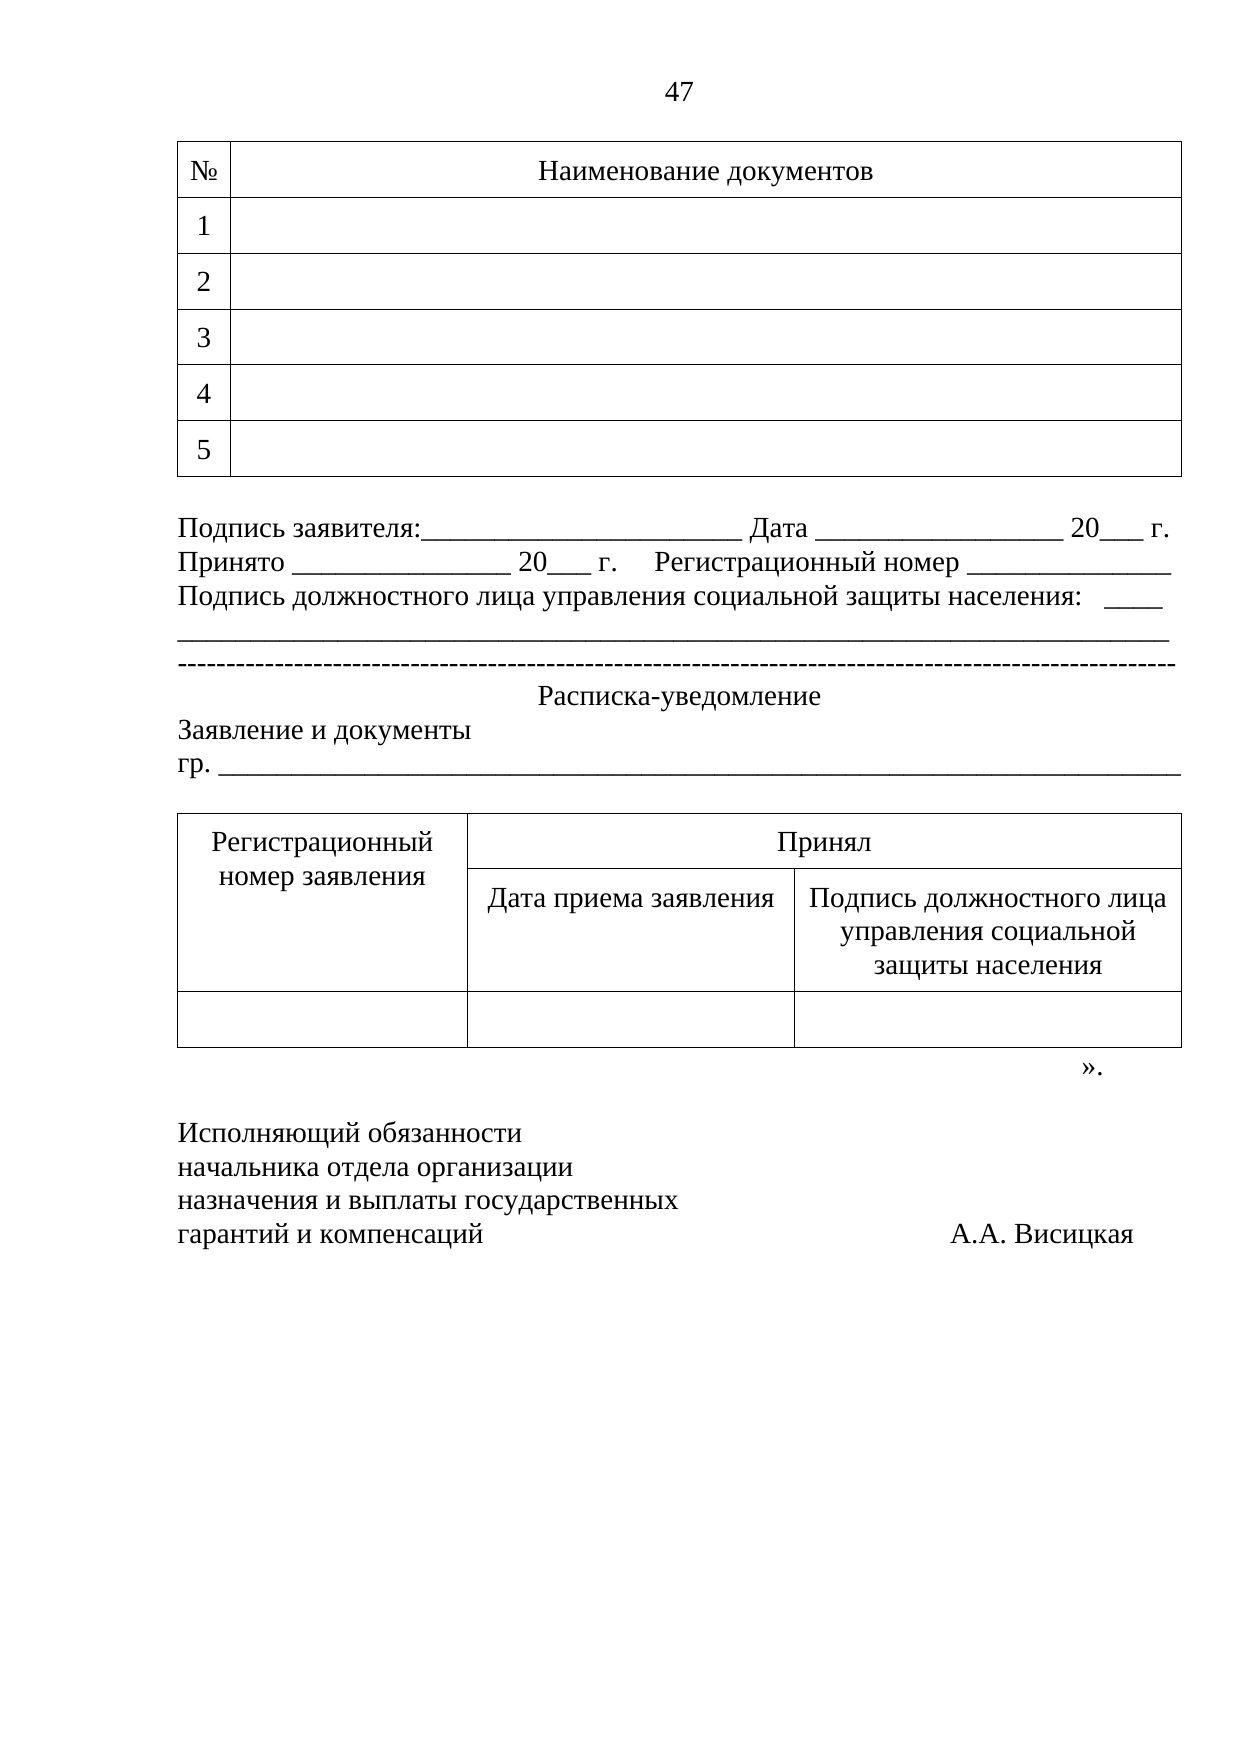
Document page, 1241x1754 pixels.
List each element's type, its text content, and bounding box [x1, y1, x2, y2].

text начальника отдела организации [177, 1149, 1181, 1182]
table_header № [178, 142, 230, 197]
table_cell [231, 198, 1181, 253]
text Исполняющий обязанности [177, 1115, 1181, 1149]
table_cell [231, 310, 1181, 364]
subtitle Принято _______________ 20___ г. Регистрационный номер ______________ [177, 544, 1181, 578]
subtitle ____________________________________________________________________ [177, 611, 1181, 645]
table_cell [178, 992, 467, 1047]
table_cell 3 [178, 310, 230, 364]
subtitle гр. __________________________________________________________________ [177, 745, 1181, 779]
table_cell 1 [178, 198, 230, 253]
table_header Принял [468, 814, 1181, 868]
table_header Регистрационный номер заявления [178, 814, 467, 991]
table_cell 2 [178, 254, 230, 308]
table_cell Дата приема заявления [468, 869, 794, 991]
subtitle Подпись заявителя:______________________ Дата _________________ 20___ г. [177, 511, 1181, 544]
table_cell [231, 421, 1181, 476]
table_cell 4 [178, 365, 230, 420]
table_cell [231, 365, 1181, 420]
subtitle Заявление и документы [177, 712, 1181, 745]
text гарантий и компенсаций А.А. Висицкая [177, 1216, 1181, 1249]
table_cell [468, 992, 794, 1047]
subtitle ------------------------------------------------------------------------------------------------------- [177, 645, 1181, 678]
table_cell [795, 992, 1181, 1047]
table_cell [231, 254, 1181, 308]
table_cell Подпись должностного лица управления социальной защиты населения [795, 869, 1181, 991]
table_header Наименование документов [231, 142, 1181, 197]
table_cell 5 [178, 421, 230, 476]
text назначения и выплаты государственных [177, 1182, 1181, 1216]
subtitle Расписка-уведомление [177, 678, 1181, 712]
text ». [177, 1048, 1181, 1082]
subtitle Подпись должностного лица управления социальной защиты населения: ____ [177, 578, 1181, 611]
